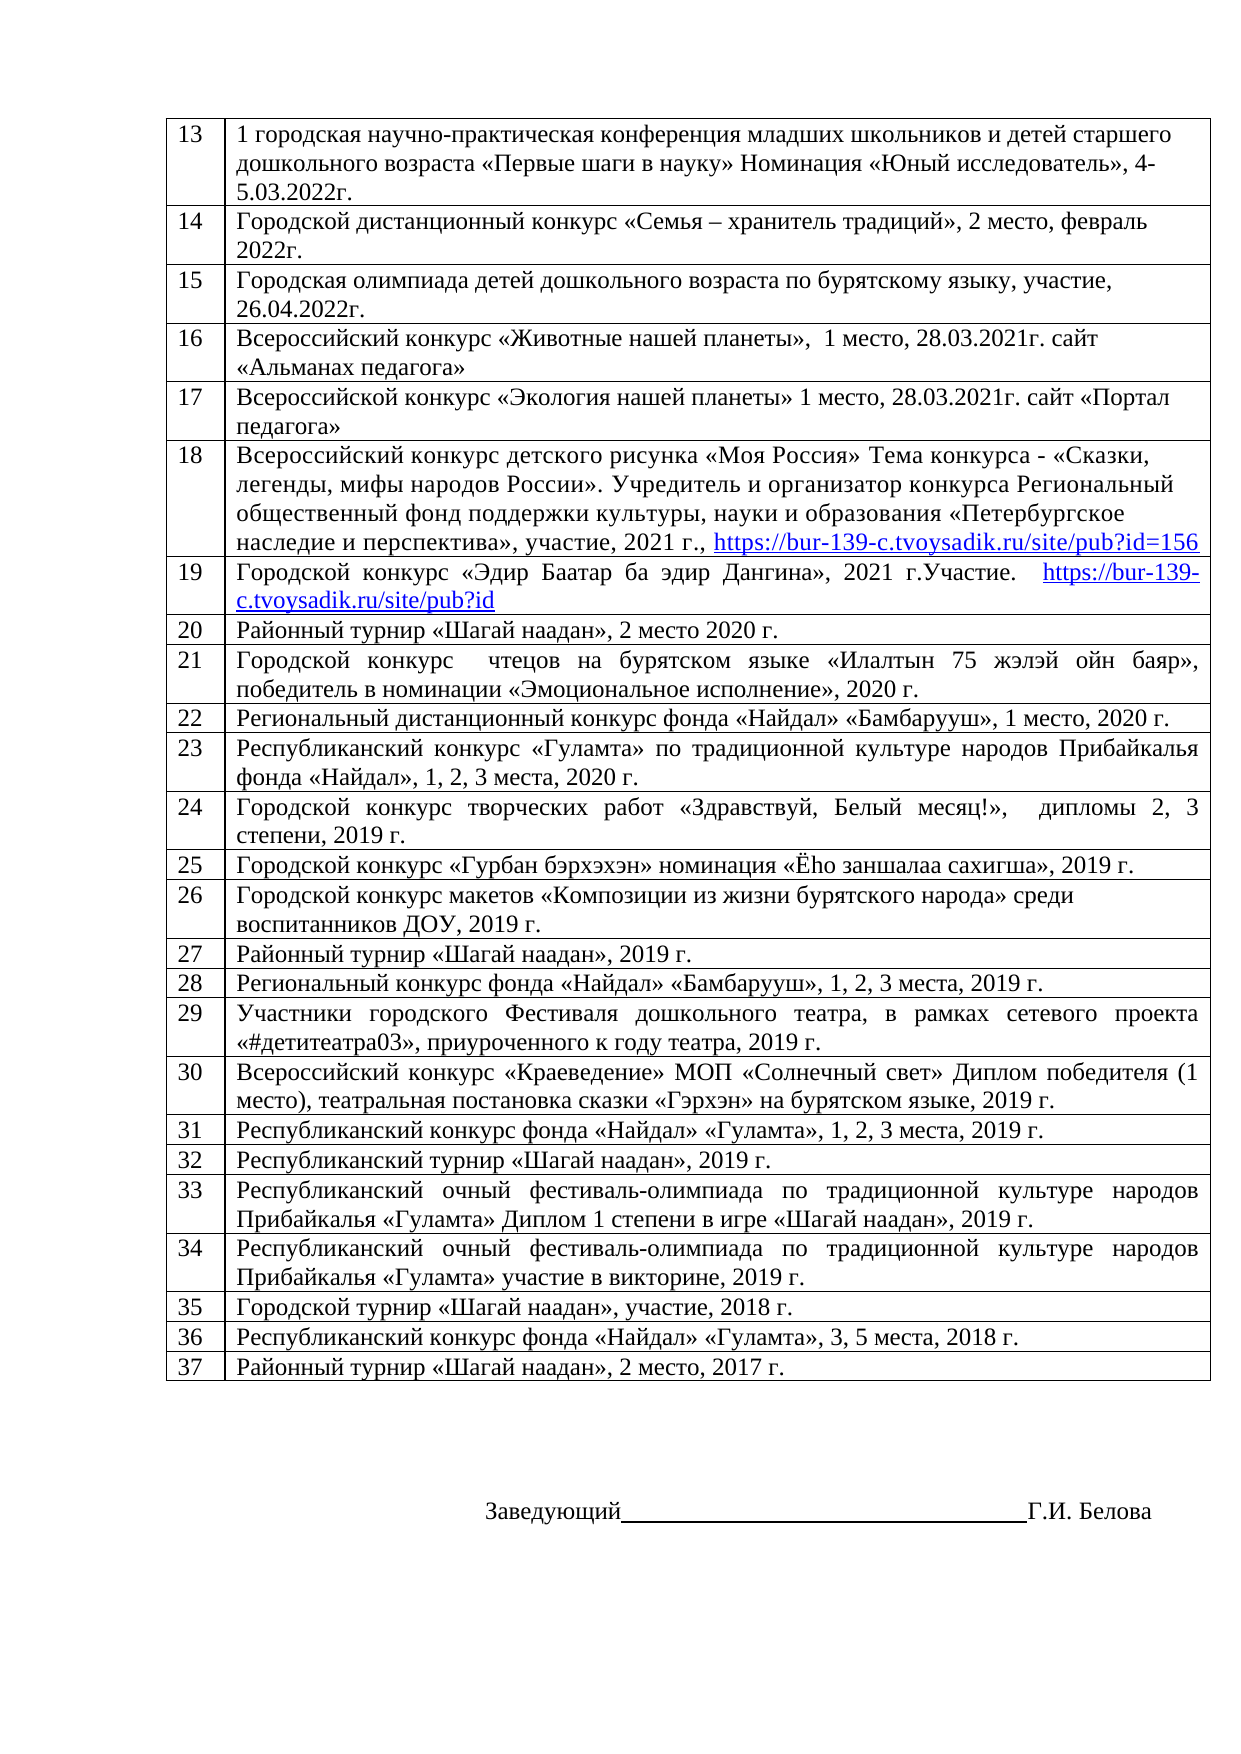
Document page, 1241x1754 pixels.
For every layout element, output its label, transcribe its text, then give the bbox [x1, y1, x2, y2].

table_cell Городской конкурс «Эдир Баатар ба эдир Дангина», 2021 г.Участие. https://bur-139-c.tvoysadik.ru/site/pub?id [226, 557, 1210, 614]
table_cell Региональный конкурс фонда «Найдал» «Бамбарууш», 1, 2, 3 места, 2019 г. [226, 969, 1210, 997]
table_cell 25 [167, 850, 224, 879]
table_cell 17 [167, 382, 224, 439]
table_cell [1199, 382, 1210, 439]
table_cell Всероссийский конкурс «Краеведение» МОП «Солнечный свет» Диплом победителя (1 место), театральная постановка сказки «Гэрхэн» на бурятском языке, 2019 г. [226, 1057, 1210, 1114]
table_cell Республиканский конкурс фонда «Найдал» «Гуламта», 3, 5 места, 2018 г. [226, 1322, 1210, 1351]
table_cell Республиканский конкурс «Гуламта» по традиционной культуре народов Прибайкалья фонда «Найдал», 1, 2, 3 места, 2020 г. [226, 733, 1210, 791]
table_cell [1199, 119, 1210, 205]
table_cell 34 [167, 1234, 224, 1291]
table_cell 20 [167, 615, 224, 644]
table_cell Районный турнир «Шагай наадан», 2 место 2020 г. [226, 615, 1210, 644]
table_cell 24 [167, 792, 224, 849]
table_cell 23 [167, 733, 224, 791]
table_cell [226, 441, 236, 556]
table_cell 30 [167, 1057, 224, 1114]
table_cell 22 [167, 704, 224, 732]
table_cell Республиканский очный фестиваль-олимпиада по традиционной культуре народов Прибайкалья «Гуламта» участие в викторине, 2019 г. [226, 1234, 1210, 1291]
table_cell Региональный дистанционный конкурс фонда «Найдал» «Бамбарууш», 1 место, 2020 г. [226, 704, 1210, 732]
table_cell Республиканский турнир «Шагай наадан», 2019 г. [226, 1145, 1210, 1174]
table_cell 26 [167, 880, 224, 938]
table_cell 19 [167, 557, 224, 614]
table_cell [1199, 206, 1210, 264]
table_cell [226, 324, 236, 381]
table_cell Республиканский очный фестиваль-олимпиада по традиционной культуре народов Прибайкалья «Гуламта» Диплом 1 степени в игре «Шагай наадан», 2019 г. [226, 1175, 1210, 1232]
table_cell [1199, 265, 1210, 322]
table_cell 32 [167, 1145, 224, 1174]
table_cell 14 [167, 206, 224, 264]
table_cell Районный турнир «Шагай наадан», 2019 г. [226, 939, 1210, 967]
table_cell Районный турнир «Шагай наадан», 2 место, 2017 г. [226, 1352, 1210, 1380]
subtitle Заведующий Г.И. Белова [205, 1496, 1152, 1525]
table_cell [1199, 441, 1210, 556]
table_cell 28 [167, 969, 224, 997]
table_cell 27 [167, 939, 224, 967]
table_cell 15 [167, 265, 224, 322]
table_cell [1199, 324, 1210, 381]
table_cell 33 [167, 1175, 224, 1232]
table_cell Городской конкурс чтецов на бурятском языке «Илалтын 75 жэлэй ойн баяр», победитель в номинации «Эмоциональное исполнение», 2020 г. [226, 645, 1210, 702]
table_cell Республиканский конкурс фонда «Найдал» «Гуламта», 1, 2, 3 места, 2019 г. [226, 1115, 1210, 1144]
table_cell 29 [167, 998, 224, 1056]
table_cell Городской конкурс творческих работ «Здравствуй, Белый месяц!», дипломы 2, 3 степени, 2019 г. [226, 792, 1210, 849]
table_cell Городской конкурс макетов «Композиции из жизни бурятского народа» среди воспитанников ДОУ, 2019 г. [226, 880, 1210, 938]
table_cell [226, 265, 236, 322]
table_cell Городской турнир «Шагай наадан», участие, 2018 г. [226, 1292, 1210, 1321]
table_cell 35 [167, 1292, 224, 1321]
table_cell 18 [167, 441, 224, 556]
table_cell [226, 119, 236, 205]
table_cell 36 [167, 1322, 224, 1351]
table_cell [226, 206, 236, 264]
table_cell 16 [167, 324, 224, 381]
table_cell 31 [167, 1115, 224, 1144]
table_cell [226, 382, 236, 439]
table_cell 21 [167, 645, 224, 702]
table_cell 37 [167, 1352, 224, 1380]
table_cell 13 [167, 119, 224, 205]
table_cell Участники городского Фестиваля дошкольного театра, в рамках сетевого проекта «#детитеатра03», приуроченного к году театра, 2019 г. [226, 998, 1210, 1056]
table_cell Городской конкурс «Гурбан бэрхэхэн» номинация «Ёhо заншалаа сахигша», 2019 г. [226, 850, 1210, 879]
